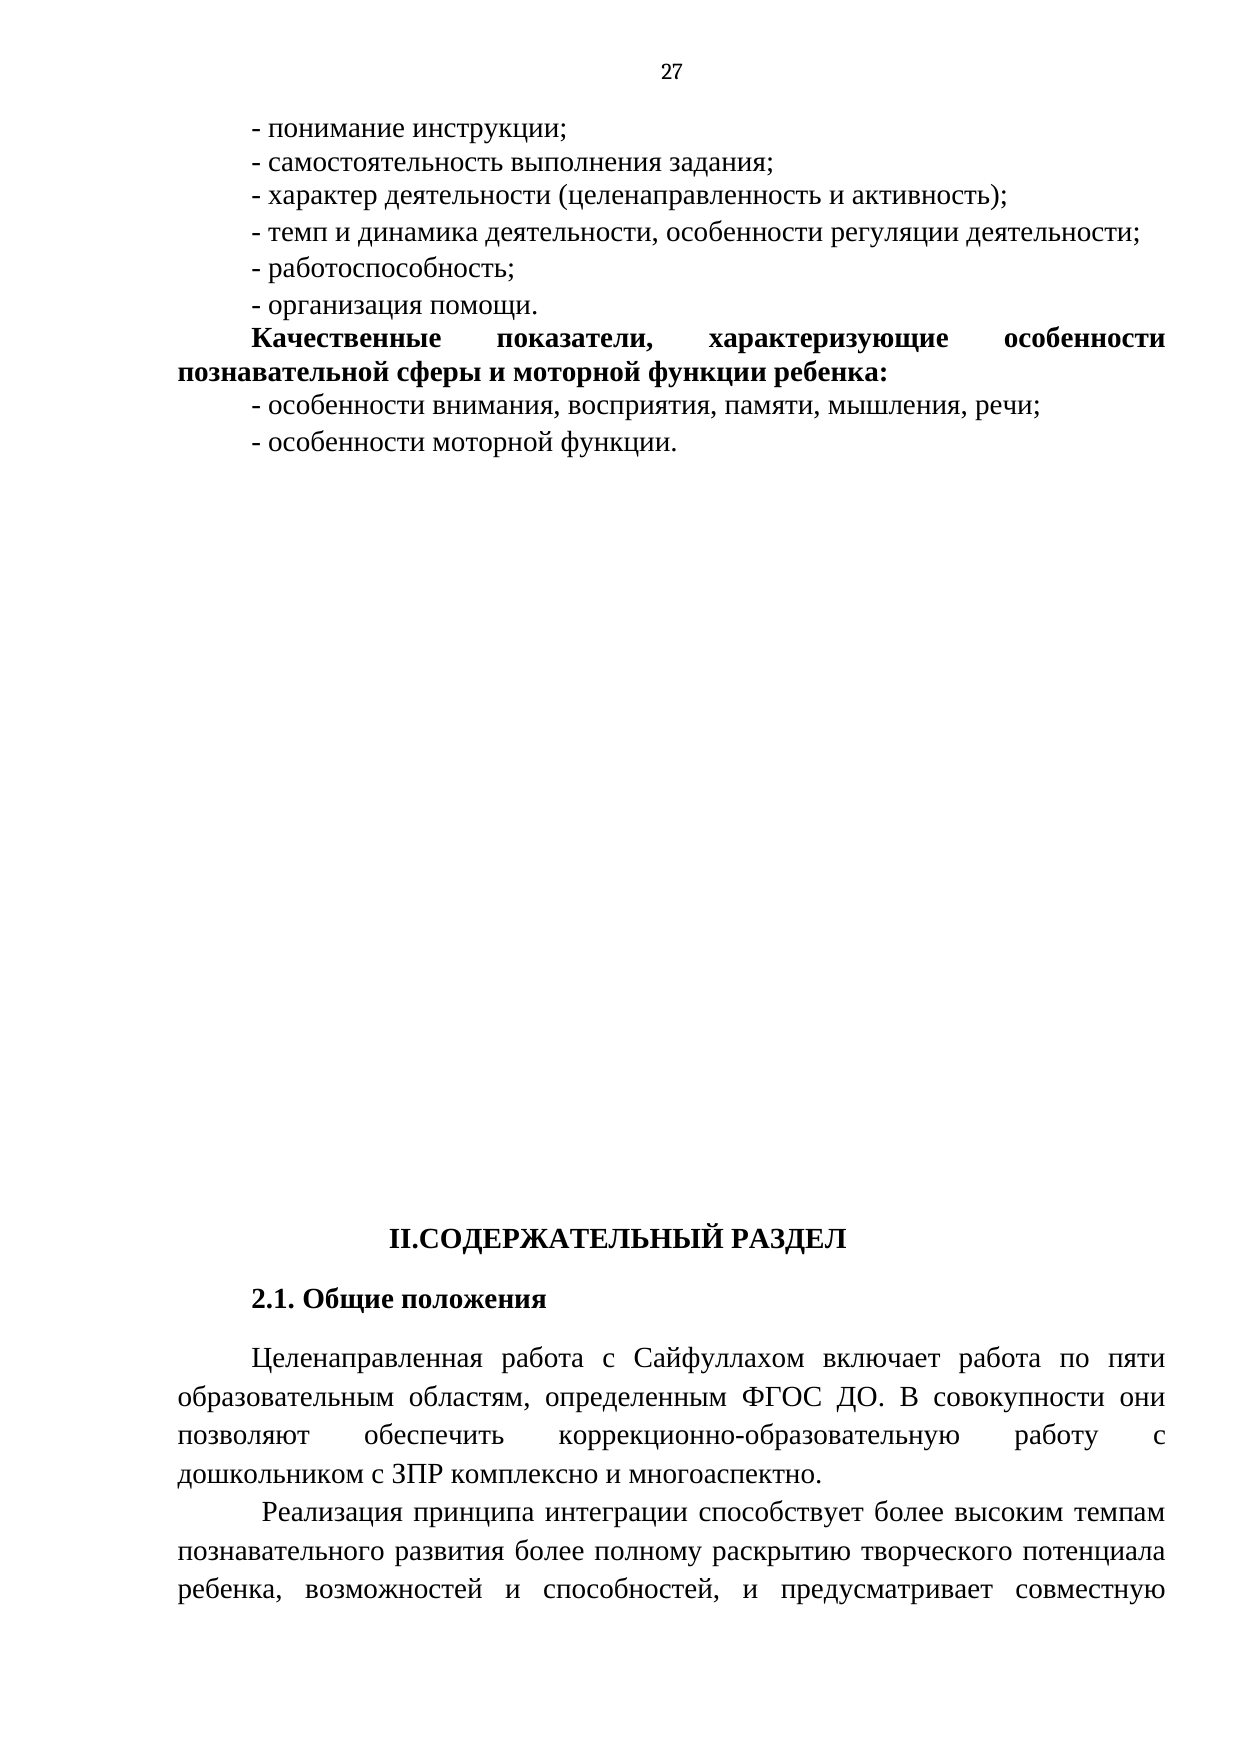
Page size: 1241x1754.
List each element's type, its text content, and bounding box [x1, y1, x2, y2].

list Целенаправленная работа с Сайфуллахом включает работа по пяти образовательным областям, определенным ФГОС ДО. В совокупности они позволяют обеспечить коррекционно-образовательную работу с дошкольником с ЗПР комплексно и многоаспектно. [177, 1340, 1166, 1489]
text - темп и динамика деятельности, особенности регуляции деятельности; [177, 214, 1166, 247]
text - организация помощи. [177, 287, 1166, 320]
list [177, 1494, 1166, 1605]
text - понимание инструкции; [177, 110, 1166, 144]
text - характер деятельности (целенаправленность и активность); [177, 177, 1166, 211]
text II.СОДЕРЖАТЕЛЬНЫЙ РАЗДЕЛ [177, 1221, 1166, 1255]
text - самостоятельность выполнения задания; [177, 144, 1166, 177]
text - работоспособность; [177, 250, 1166, 284]
text 2.1. Общие положения [177, 1281, 1166, 1314]
text - особенности моторной функции. [177, 424, 1166, 458]
text - особенности внимания, восприятия, памяти, мышления, речи; [177, 387, 1166, 421]
text Качественные показатели, характеризующие особенности познавательной сферы и моторной функции ребенка: [177, 320, 1166, 387]
